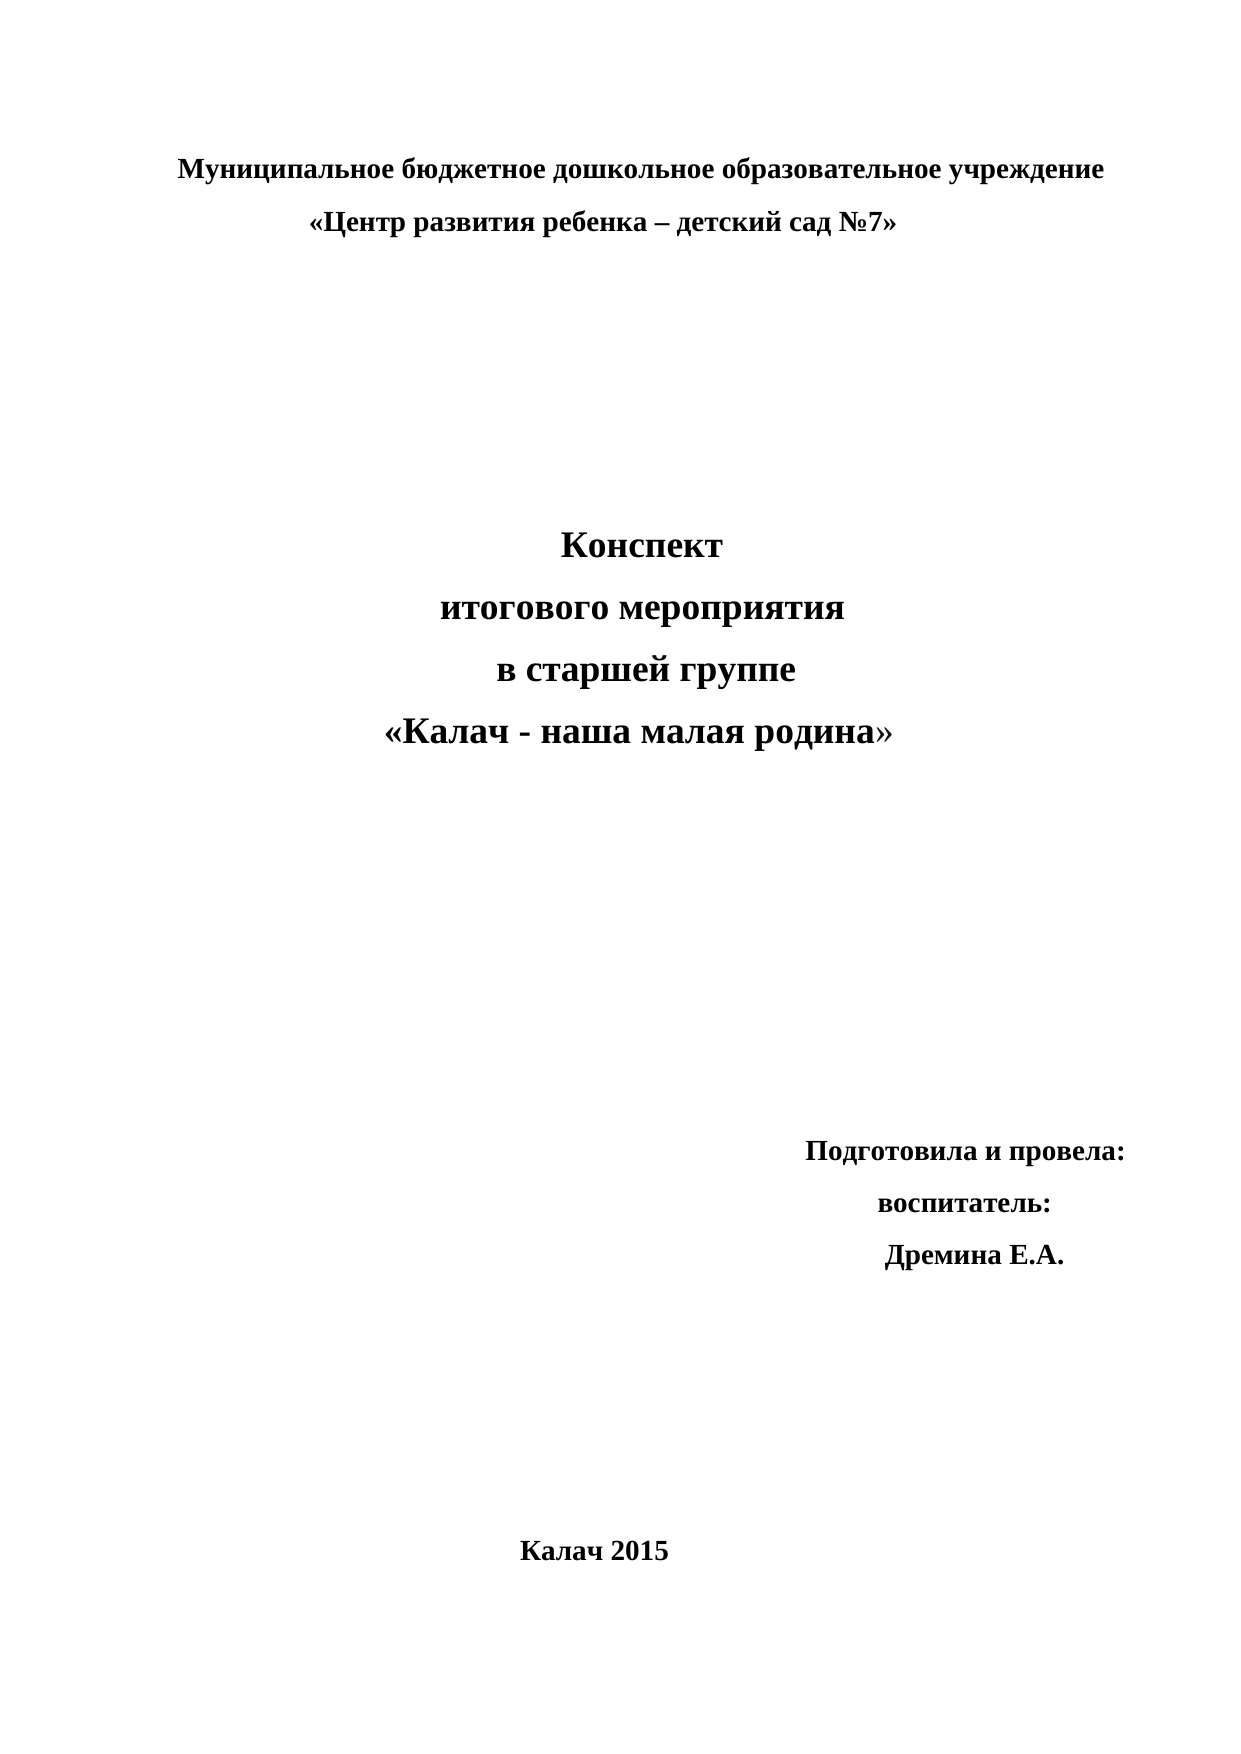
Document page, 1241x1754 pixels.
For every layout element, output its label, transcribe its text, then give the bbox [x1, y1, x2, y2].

text в старшей группе [177, 647, 1152, 690]
text «Калач - наша малая родина» [177, 709, 1152, 752]
text Конспект [177, 522, 1152, 565]
text итогового мероприятия [177, 584, 1152, 627]
text Подготовила и провела: [177, 1133, 1152, 1166]
text «Центр развития ребенка – детский сад №7» [177, 204, 1152, 237]
text Дремина Е.А. [177, 1237, 1152, 1271]
text воспитатель: [177, 1185, 1152, 1218]
text Муниципальное бюджетное дошкольное образовательное учреждение [177, 152, 1152, 185]
text Калач 2015 [177, 1533, 1152, 1566]
